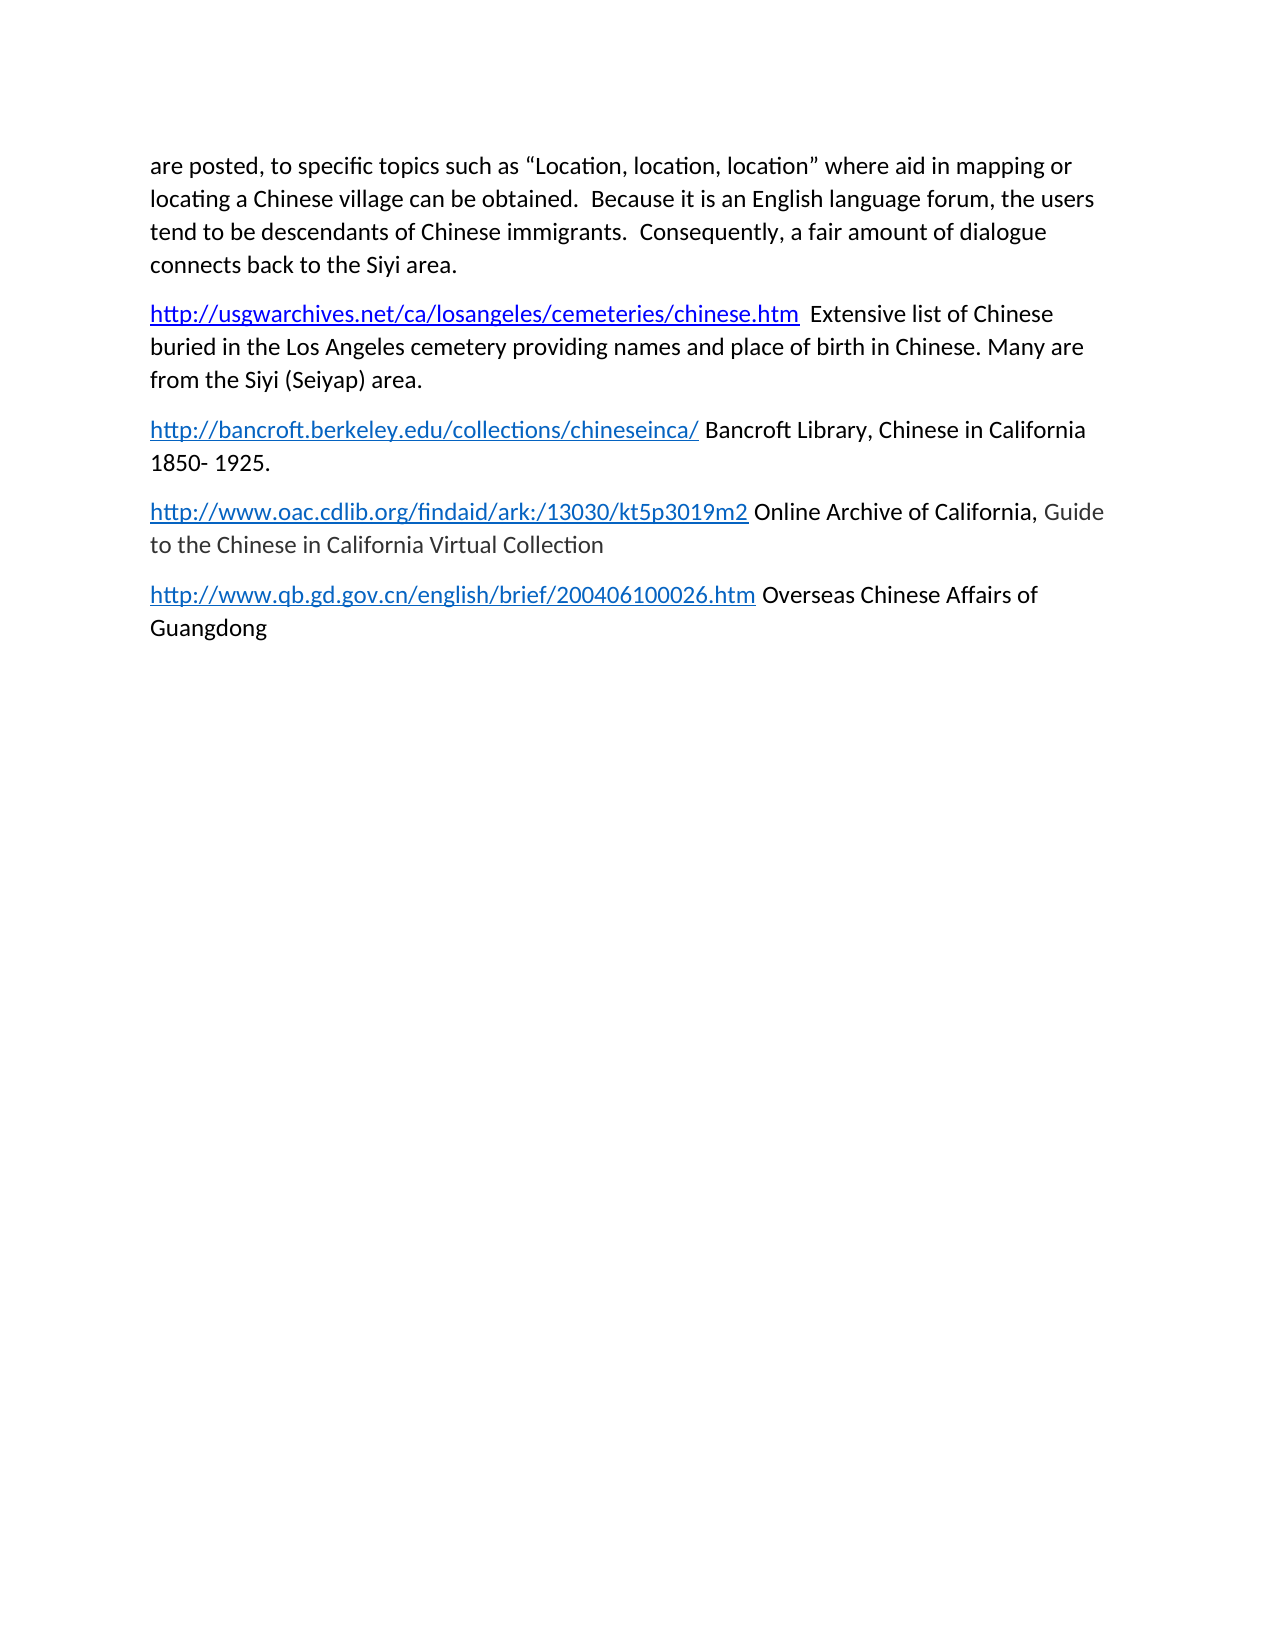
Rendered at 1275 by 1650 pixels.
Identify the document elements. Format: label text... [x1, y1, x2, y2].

text http://bancroft.berkeley.edu/collections/chineseinca/ Bancroft Library, Chinese in California 1850- 1925. [150, 414, 1125, 477]
text http://www.qb.gd.gov.cn/english/brief/200406100026.htm Overseas Chinese Affairs of Guangdong [150, 579, 1125, 642]
text http://usgwarchives.net/ca/losangeles/cemeteries/chinese.htm Extensive list of Chinese buried in the Los Angeles cemetery providing names and place of birth in Chinese. Many are from the Siyi (Seiyap) area. [150, 298, 1125, 395]
text http://www.oac.cdlib.org/findaid/ark:/13030/kt5p3019m2 Online Archive of California, Guide to the Chinese in California Virtual Collection [150, 496, 1125, 560]
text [150, 150, 1125, 279]
